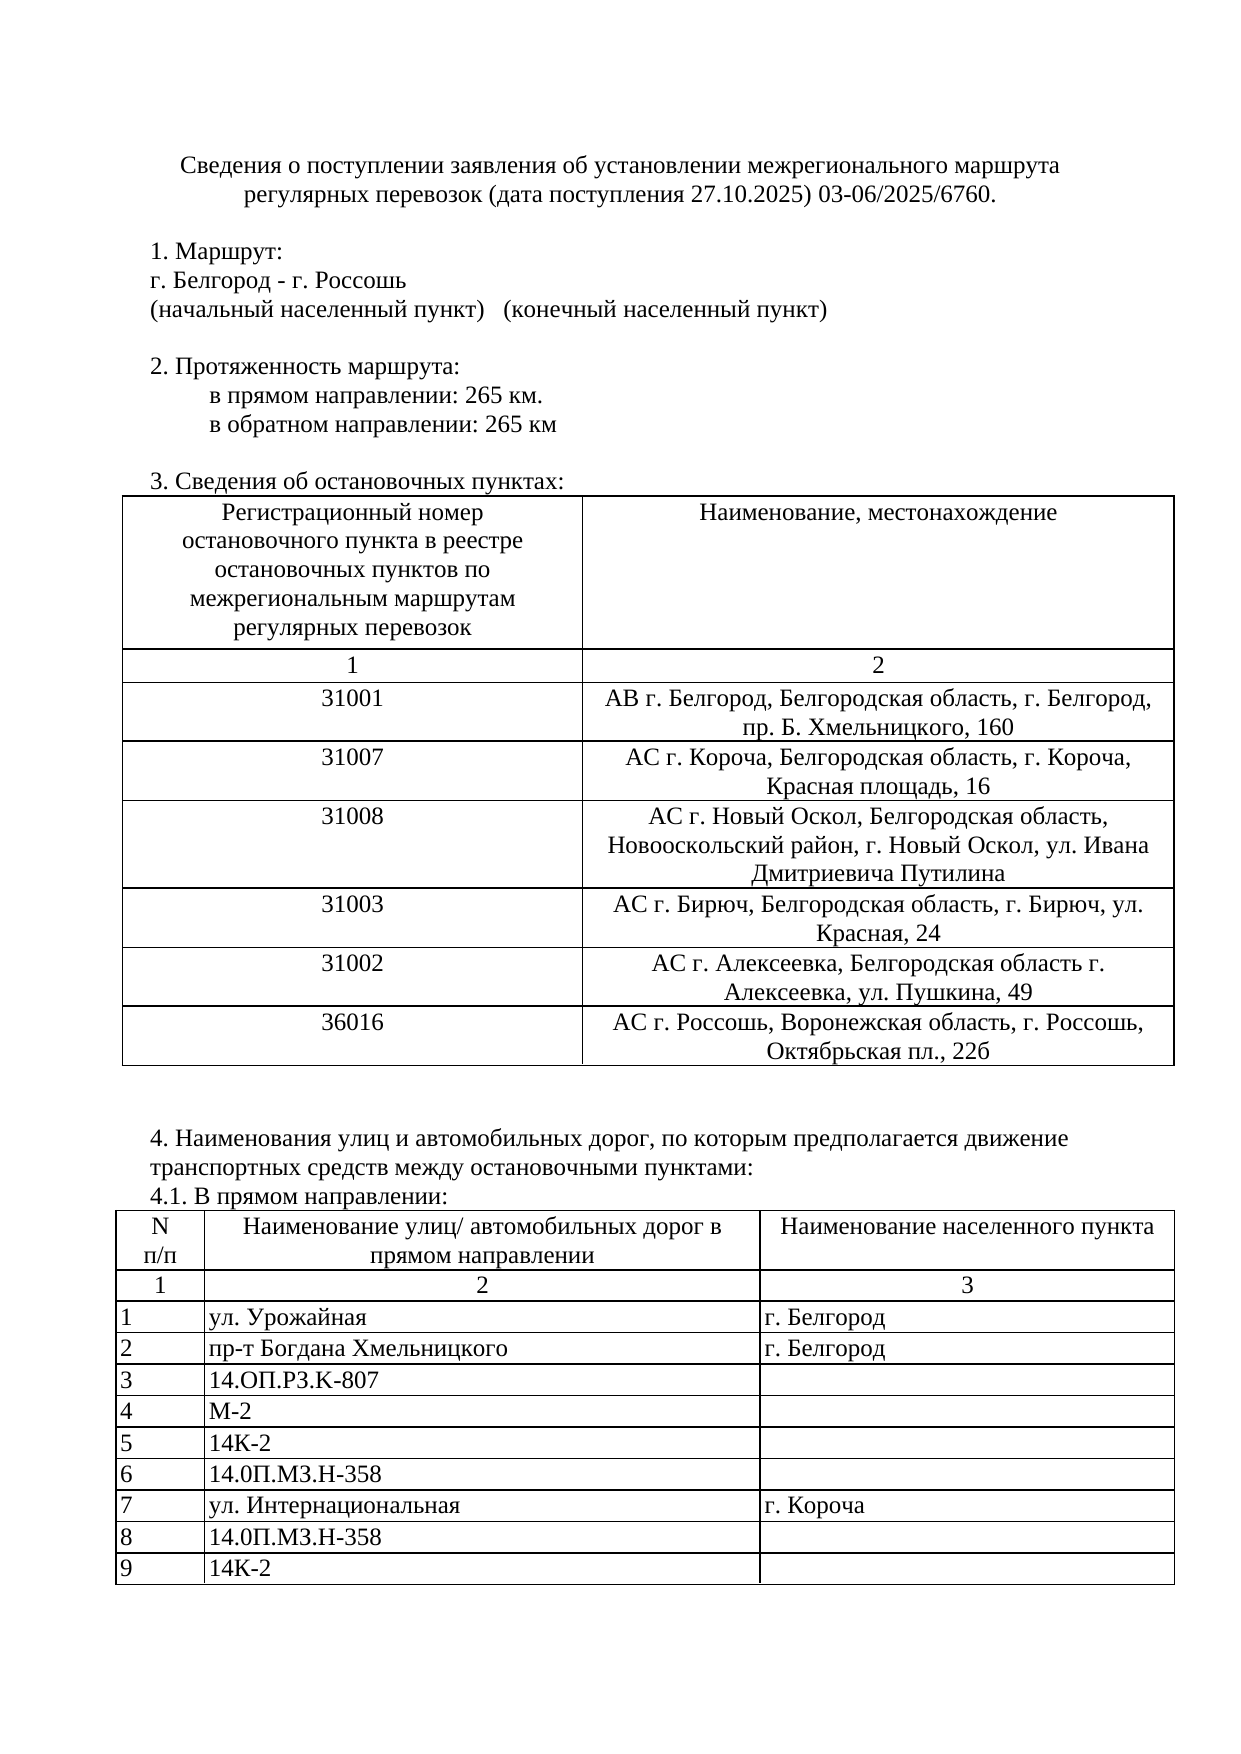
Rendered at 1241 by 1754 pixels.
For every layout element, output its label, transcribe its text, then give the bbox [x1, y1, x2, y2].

table_cell г. Белгород [761, 1333, 1174, 1363]
table_cell ул. Урожайная [205, 1302, 759, 1332]
table_cell АС г. Алексеевка, Белгородская область г. Алексеевка, ул. Пушкина, 49 [583, 948, 1173, 1005]
text 3. Сведения об остановочных пунктах: [150, 466, 1090, 495]
table_cell 2 [583, 650, 1173, 681]
text 4.1. В прямом направлении: [150, 1181, 1090, 1210]
text (начальный населенный пункт) (конечный населенный пункт) [150, 294, 1090, 322]
table_cell 4 [117, 1396, 204, 1426]
table_cell г. Белгород [761, 1302, 1174, 1332]
table_cell 14.0П.МЗ.Н-358 [205, 1459, 759, 1489]
table_header Наименование, местонахождение [583, 497, 1173, 648]
table_cell [761, 1396, 1174, 1426]
table_cell [761, 1522, 1174, 1552]
table_cell г. Короча [761, 1491, 1174, 1521]
table_cell 2 [205, 1271, 759, 1300]
table_cell 31001 [123, 683, 582, 740]
text Сведения о поступлении заявления об установлении межрегионального маршрута регулярных перевозок (дата поступления 27.10.2025) 03-06/2025/6760. [150, 150, 1090, 207]
table_cell ул. Интернациональная [205, 1491, 759, 1521]
table_header Наименование улиц/ автомобильных дорог в прямом направлении [205, 1211, 759, 1269]
table_cell 9 [117, 1554, 204, 1583]
table_cell [761, 1428, 1174, 1458]
text 2. Протяженность маршрута: [150, 351, 1090, 380]
table_cell АС г. Короча, Белгородская область, г. Короча, Красная площадь, 16 [583, 742, 1173, 799]
table_cell АС г. Россошь, Воронежская область, г. Россошь, Октябрьская пл., 22б [583, 1007, 1173, 1064]
text г. Белгород - г. Россошь [150, 265, 1090, 294]
table_cell 14.0П.МЗ.Н-358 [205, 1522, 759, 1552]
text 4. Наименования улиц и автомобильных дорог, по которым предполагается движение транспортных средств между остановочными пунктами: [150, 1123, 1090, 1181]
table_cell [761, 1554, 1174, 1583]
text в обратном направлении: 265 км [150, 409, 1090, 437]
table_cell АВ г. Белгород, Белгородская область, г. Белгород, пр. Б. Хмельницкого, 160 [583, 683, 1173, 740]
table_cell АС г. Бирюч, Белгородская область, г. Бирюч, ул. Красная, 24 [583, 889, 1173, 946]
table_cell 31002 [123, 948, 582, 1005]
table_cell 8 [117, 1522, 204, 1552]
table_cell 2 [117, 1333, 204, 1363]
table_cell 5 [117, 1428, 204, 1458]
table_cell 1 [117, 1302, 204, 1332]
table_cell 31008 [123, 801, 582, 887]
table_cell 6 [117, 1459, 204, 1489]
table_cell [761, 1365, 1174, 1395]
table_cell 3 [761, 1271, 1174, 1300]
table_cell 31007 [123, 742, 582, 799]
table_cell 31003 [123, 889, 582, 946]
table_cell 3 [117, 1365, 204, 1395]
table_cell АС г. Новый Оскол, Белгородская область, Новооскольский район, г. Новый Оскол, ул. Ивана Дмитриевича Путилина [583, 801, 1173, 887]
text 1. Маршрут: [150, 236, 1090, 265]
table_cell 14.ОП.РЗ.K-807 [205, 1365, 759, 1395]
table_cell 14К-2 [205, 1428, 759, 1458]
table_cell 7 [117, 1491, 204, 1521]
text в прямом направлении: 265 км. [150, 380, 1090, 409]
table_cell 1 [117, 1271, 204, 1300]
table_cell 36016 [123, 1007, 582, 1064]
table_cell М-2 [205, 1396, 759, 1426]
table_cell [761, 1459, 1174, 1489]
table_cell 14К-2 [205, 1554, 759, 1583]
table_header N п/п [117, 1211, 204, 1269]
table_header Регистрационный номер остановочного пункта в реестре остановочных пунктов по межрегиональным маршрутам регулярных перевозок [123, 497, 582, 648]
table_header Наименование населенного пункта [761, 1211, 1174, 1269]
table_cell пр-т Богдана Хмельницкого [205, 1333, 759, 1363]
table_cell 1 [123, 650, 582, 681]
